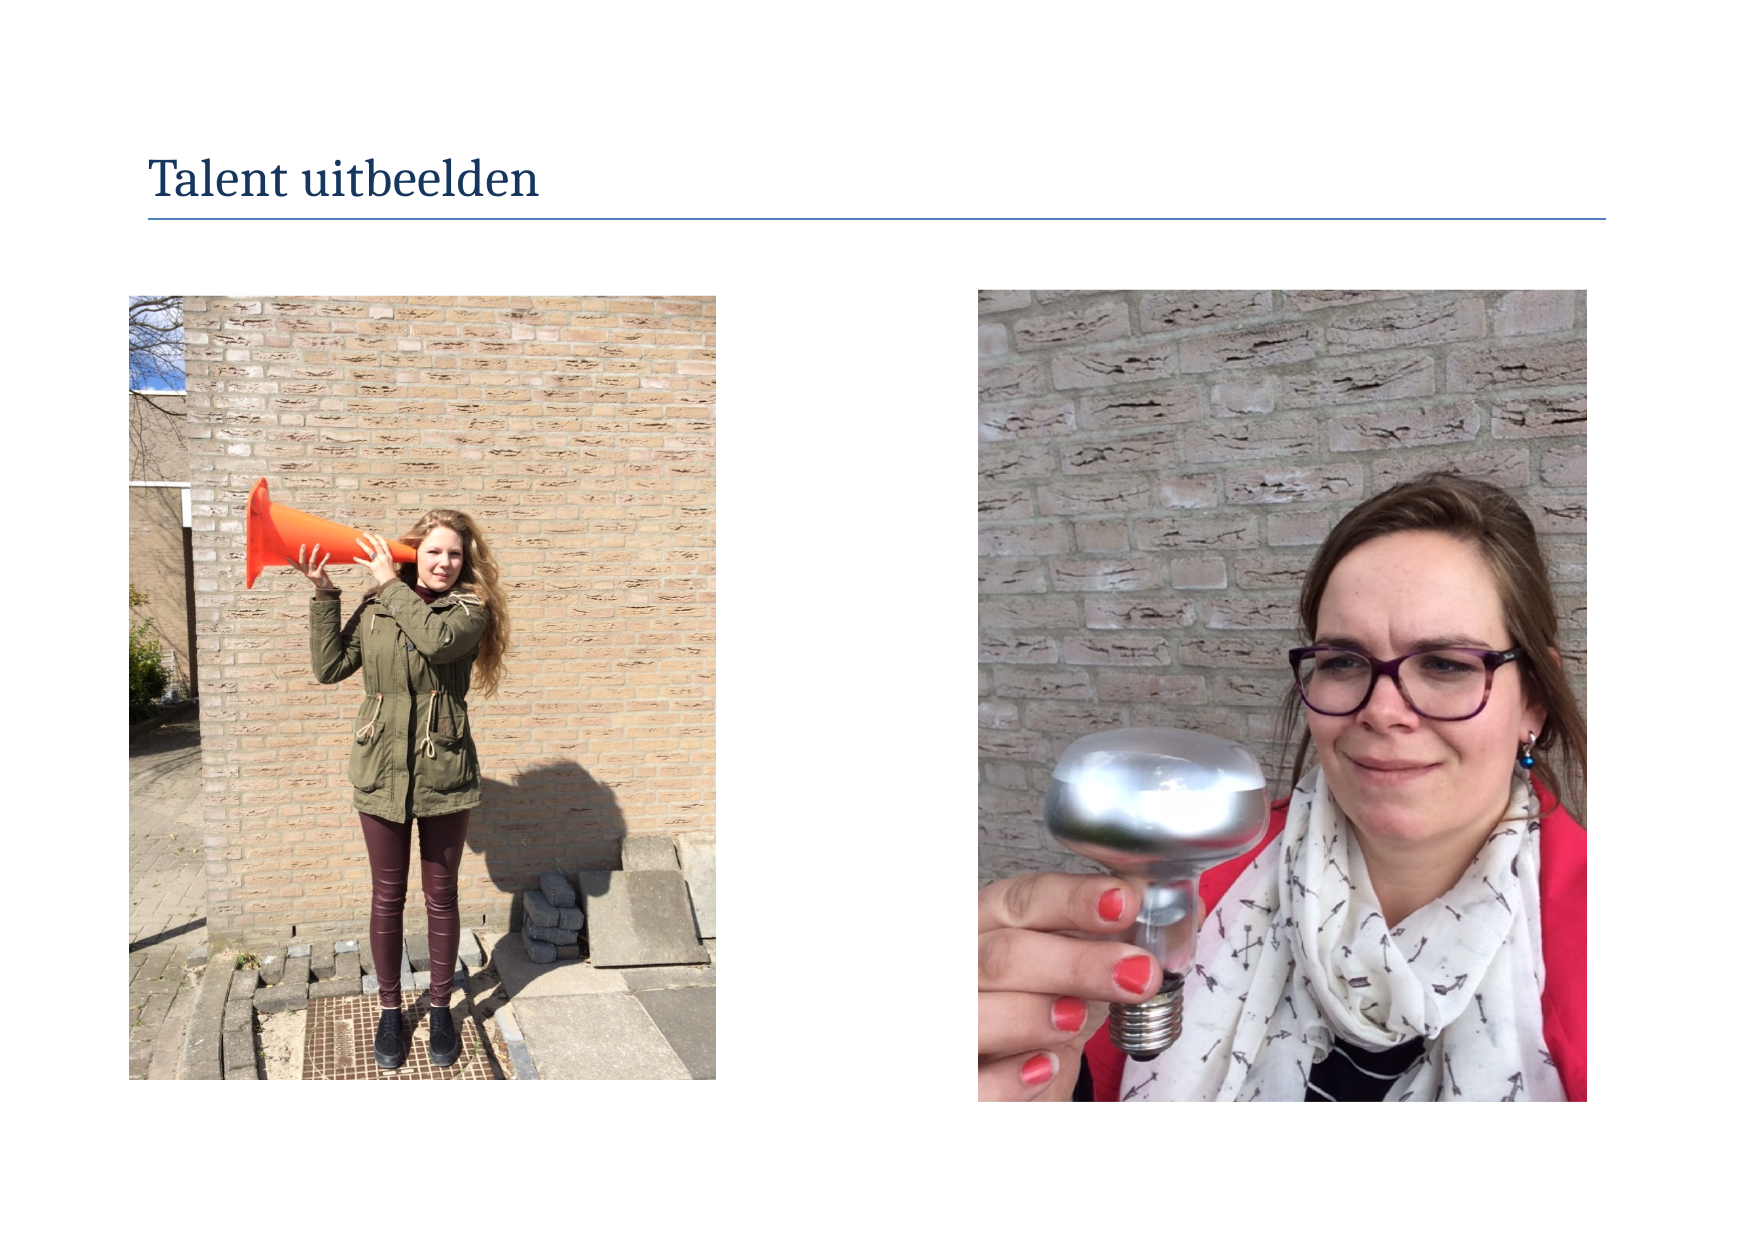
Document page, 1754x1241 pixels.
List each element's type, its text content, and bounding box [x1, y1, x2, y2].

title Talent uitbeelden [148, 148, 1606, 218]
picture [129, 297, 716, 1079]
picture [978, 291, 1587, 1101]
